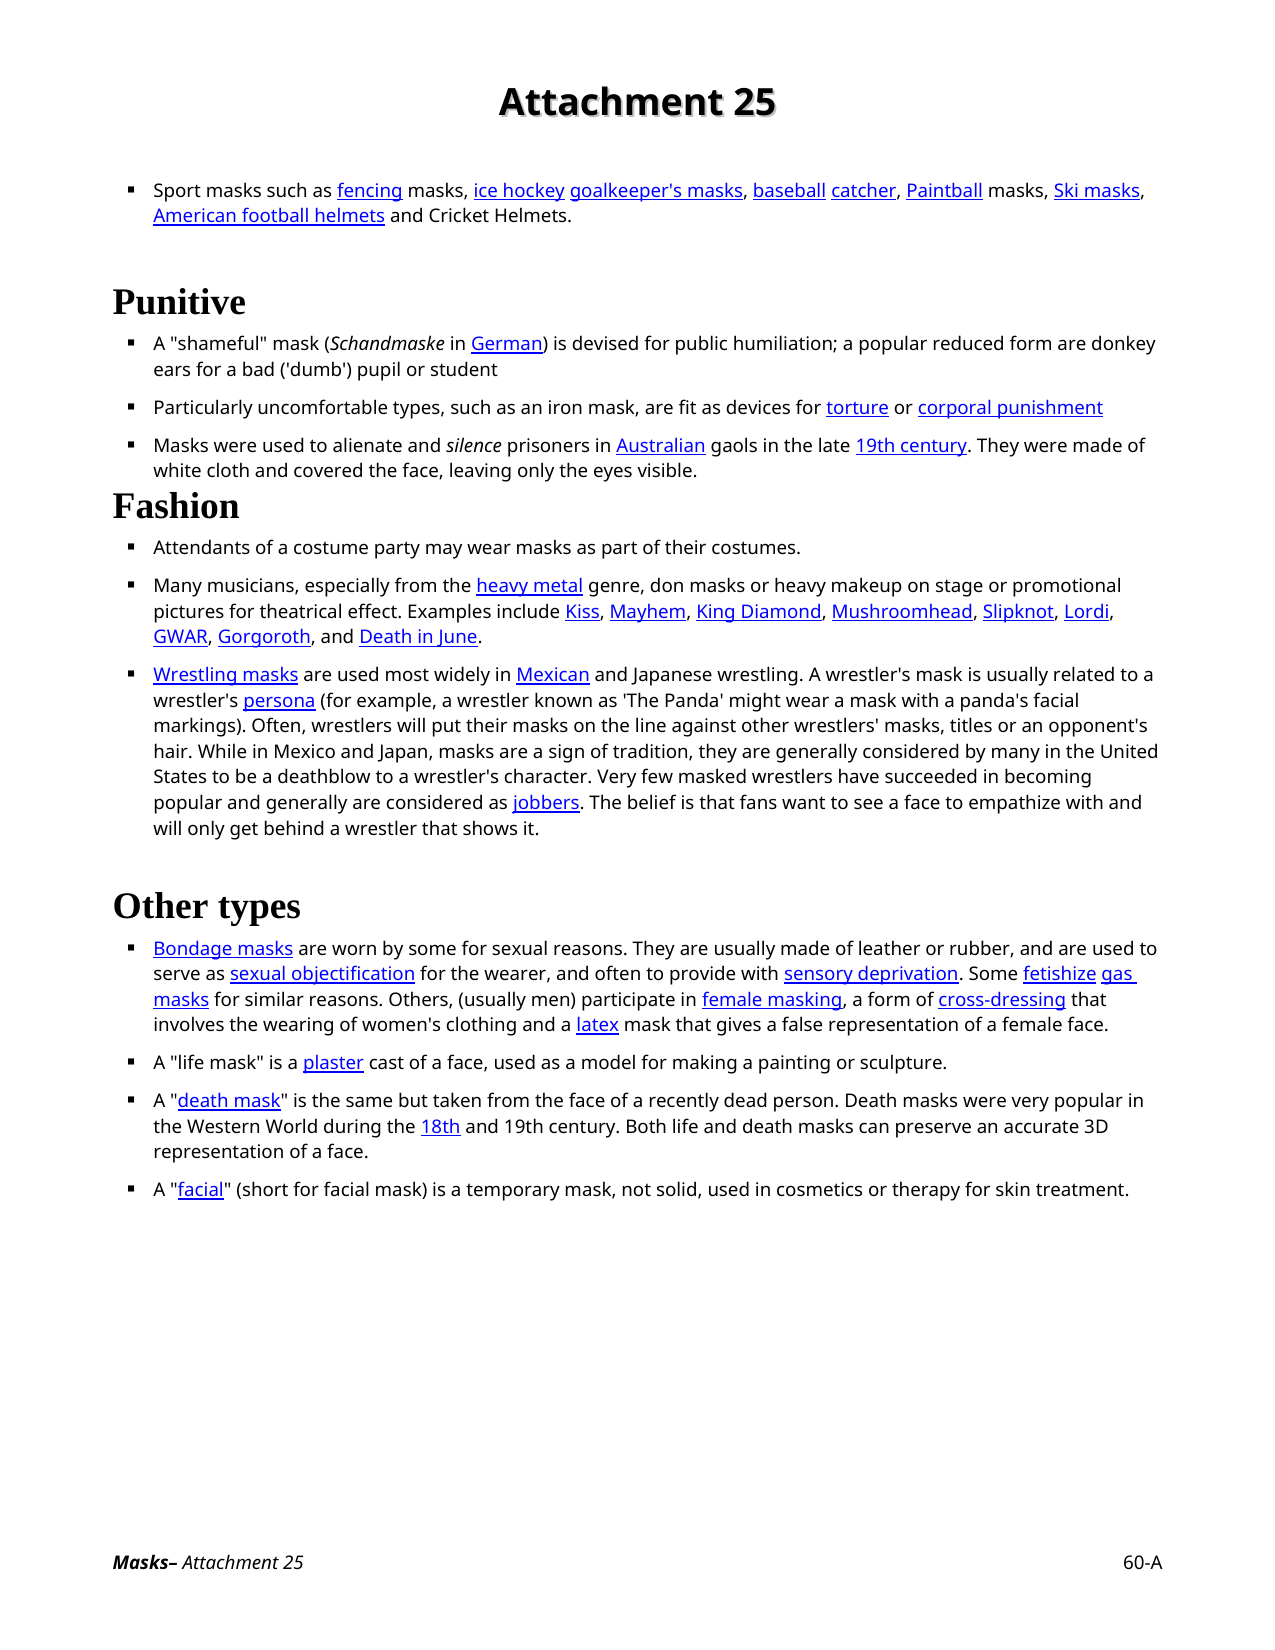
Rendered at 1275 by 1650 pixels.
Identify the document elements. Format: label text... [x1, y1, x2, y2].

list Bondage masks are worn by some for sexual reasons. They are usually made of leather or rubber, and are used to serve as sexual objectification for the wearer, and often to provide with sensory deprivation. Some fetishize gas masks for similar reasons. Others, (usually men) participate in female masking, a form of cross-dressing that involves the wearing of women's clothing and a latex mask that gives a false representation of a female face. [126, 935, 1162, 1037]
list A "life mask" is a plaster cast of a face, used as a model for making a painting or sculpture. [126, 1049, 1162, 1075]
text Fashion [112, 483, 1162, 526]
list A "shameful" mask (Schandmaske in German) is devised for public humiliation; a popular reduced form are donkey ears for a bad ('dumb') pupil or student [126, 331, 1162, 382]
list Many musicians, especially from the heavy metal genre, don masks or heavy makeup on stage or promotional pictures for theatrical effect. Examples include Kiss, Mayhem, King Diamond, Mushroomhead, Slipknot, Lordi, GWAR, Gorgoroth, and Death in June. [126, 573, 1162, 649]
list Attendants of a costume party may wear masks as part of their costumes. [126, 535, 1162, 560]
list Sport masks such as fencing masks, ice hockey goalkeeper's masks, baseball catcher, Paintball masks, Ski masks, American football helmets and Cricket Helmets. [126, 177, 1162, 228]
list A "death mask" is the same but taken from the face of a recently dead person. Death masks were very popular in the Western World during the 18th and 19th century. Both life and death masks can preserve an accurate 3D representation of a face. [126, 1088, 1162, 1164]
list A "facial" (short for facial mask) is a temporary mask, not solid, used in cosmetics or therapy for skin treatment. [126, 1177, 1162, 1202]
text Punitive [112, 279, 1162, 322]
list Particularly uncomfortable types, such as an iron mask, are fit as devices for torture or corporal punishment [126, 394, 1162, 420]
text Other types [112, 883, 1162, 927]
list Masks were used to alienate and silence prisoners in Australian gaols in the late 19th century. They were made of white cloth and covered the face, leaving only the eyes visible. [126, 432, 1162, 483]
list Wrestling masks are used most widely in Mexican and Japanese wrestling. A wrestler's mask is usually related to a wrestler's persona (for example, a wrestler known as 'The Panda' might wear a mask with a panda's facial markings). Often, wrestlers will put their masks on the line against other wrestlers' masks, titles or an opponent's hair. While in Mexico and Japan, masks are a sign of tradition, they are generally considered by many in the United States to be a deathblow to a wrestler's character. Very few masked wrestlers have succeeded in becoming popular and generally are considered as jobbers. The belief is that fans want to see a face to empathize with and will only get behind a wrestler that shows it. [126, 662, 1162, 840]
